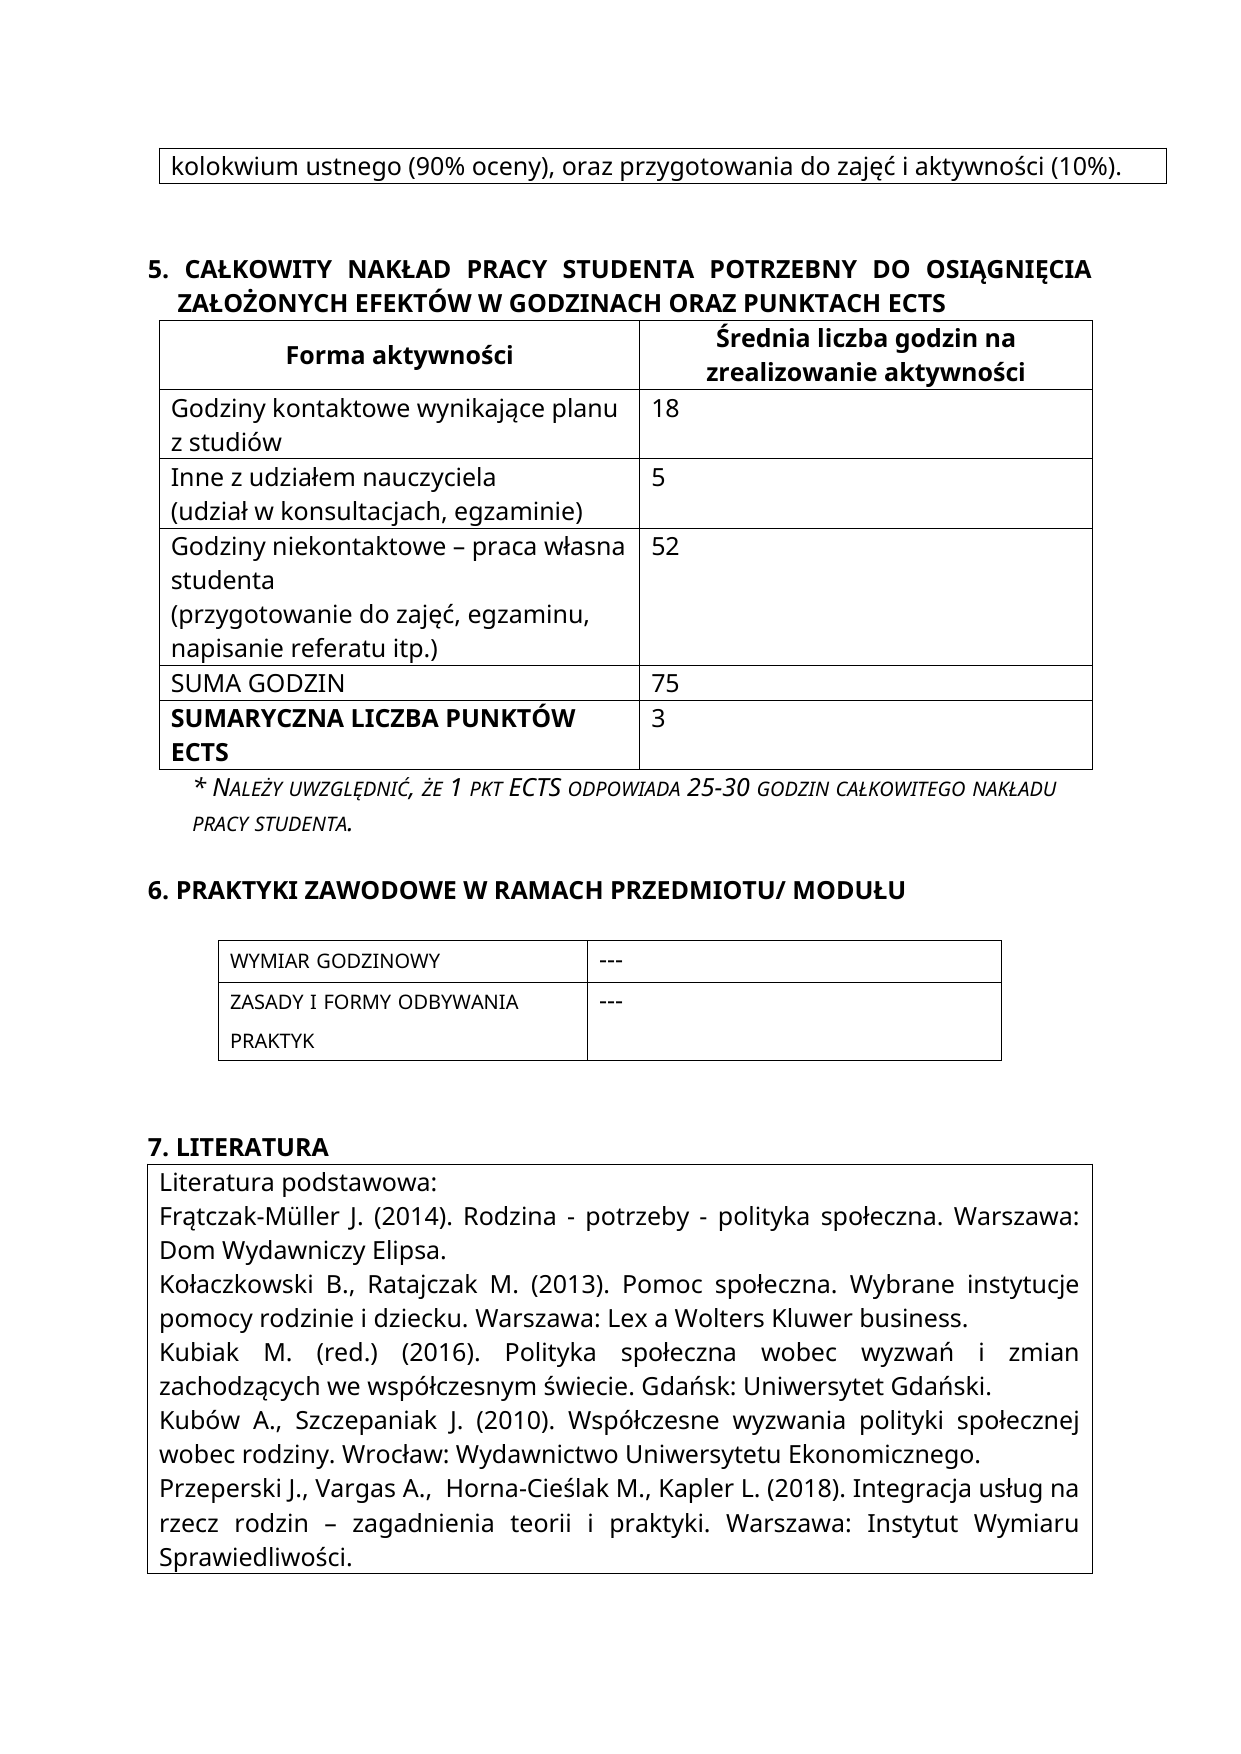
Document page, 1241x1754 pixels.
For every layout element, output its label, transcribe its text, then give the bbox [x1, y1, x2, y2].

table_cell 18 [640, 390, 1092, 458]
table_cell zasady i formy odbywania praktyk [219, 983, 587, 1060]
table_cell 75 [640, 666, 1092, 700]
table_header --- [588, 941, 1001, 982]
text * Należy uwzględnić, że 1 pkt ECTS odpowiada 25-30 godzin całkowitego nakładu pracy studenta. [192, 770, 1093, 838]
table_cell 52 [640, 529, 1092, 665]
table_cell 5 [640, 459, 1092, 527]
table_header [160, 149, 1166, 183]
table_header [148, 1165, 1092, 1573]
table_cell SUMARYCZNA LICZBA PUNKTÓW ECTS [160, 701, 639, 769]
table_cell Inne z udziałem nauczyciela (udział w konsultacjach, egzaminie) [160, 459, 639, 527]
table_cell --- [588, 983, 1001, 1060]
text 5. CAŁKOWITY NAKŁAD PRACY STUDENTA POTRZEBNY DO OSIĄGNIĘCIA ZAŁOŻONYCH EFEKTÓW W GODZINACH ORAZ PUNKTACH ECTS [148, 252, 1093, 320]
table_cell SUMA GODZIN [160, 666, 639, 700]
table_header Forma aktywności [160, 321, 639, 389]
text 7. LITERATURA [148, 1129, 1093, 1163]
table_header wymiar godzinowy [219, 941, 587, 982]
text 6. PRAKTYKI ZAWODOWE W RAMACH PRZEDMIOTU/ MODUŁU [148, 872, 1093, 906]
table_header Średnia liczba godzin na zrealizowanie aktywności [640, 321, 1092, 389]
table_cell 3 [640, 701, 1092, 769]
table_cell Godziny niekontaktowe – praca własna studenta (przygotowanie do zajęć, egzaminu, napisanie referatu itp.) [160, 529, 639, 665]
table_cell Godziny kontaktowe wynikające planu z studiów [160, 390, 639, 458]
